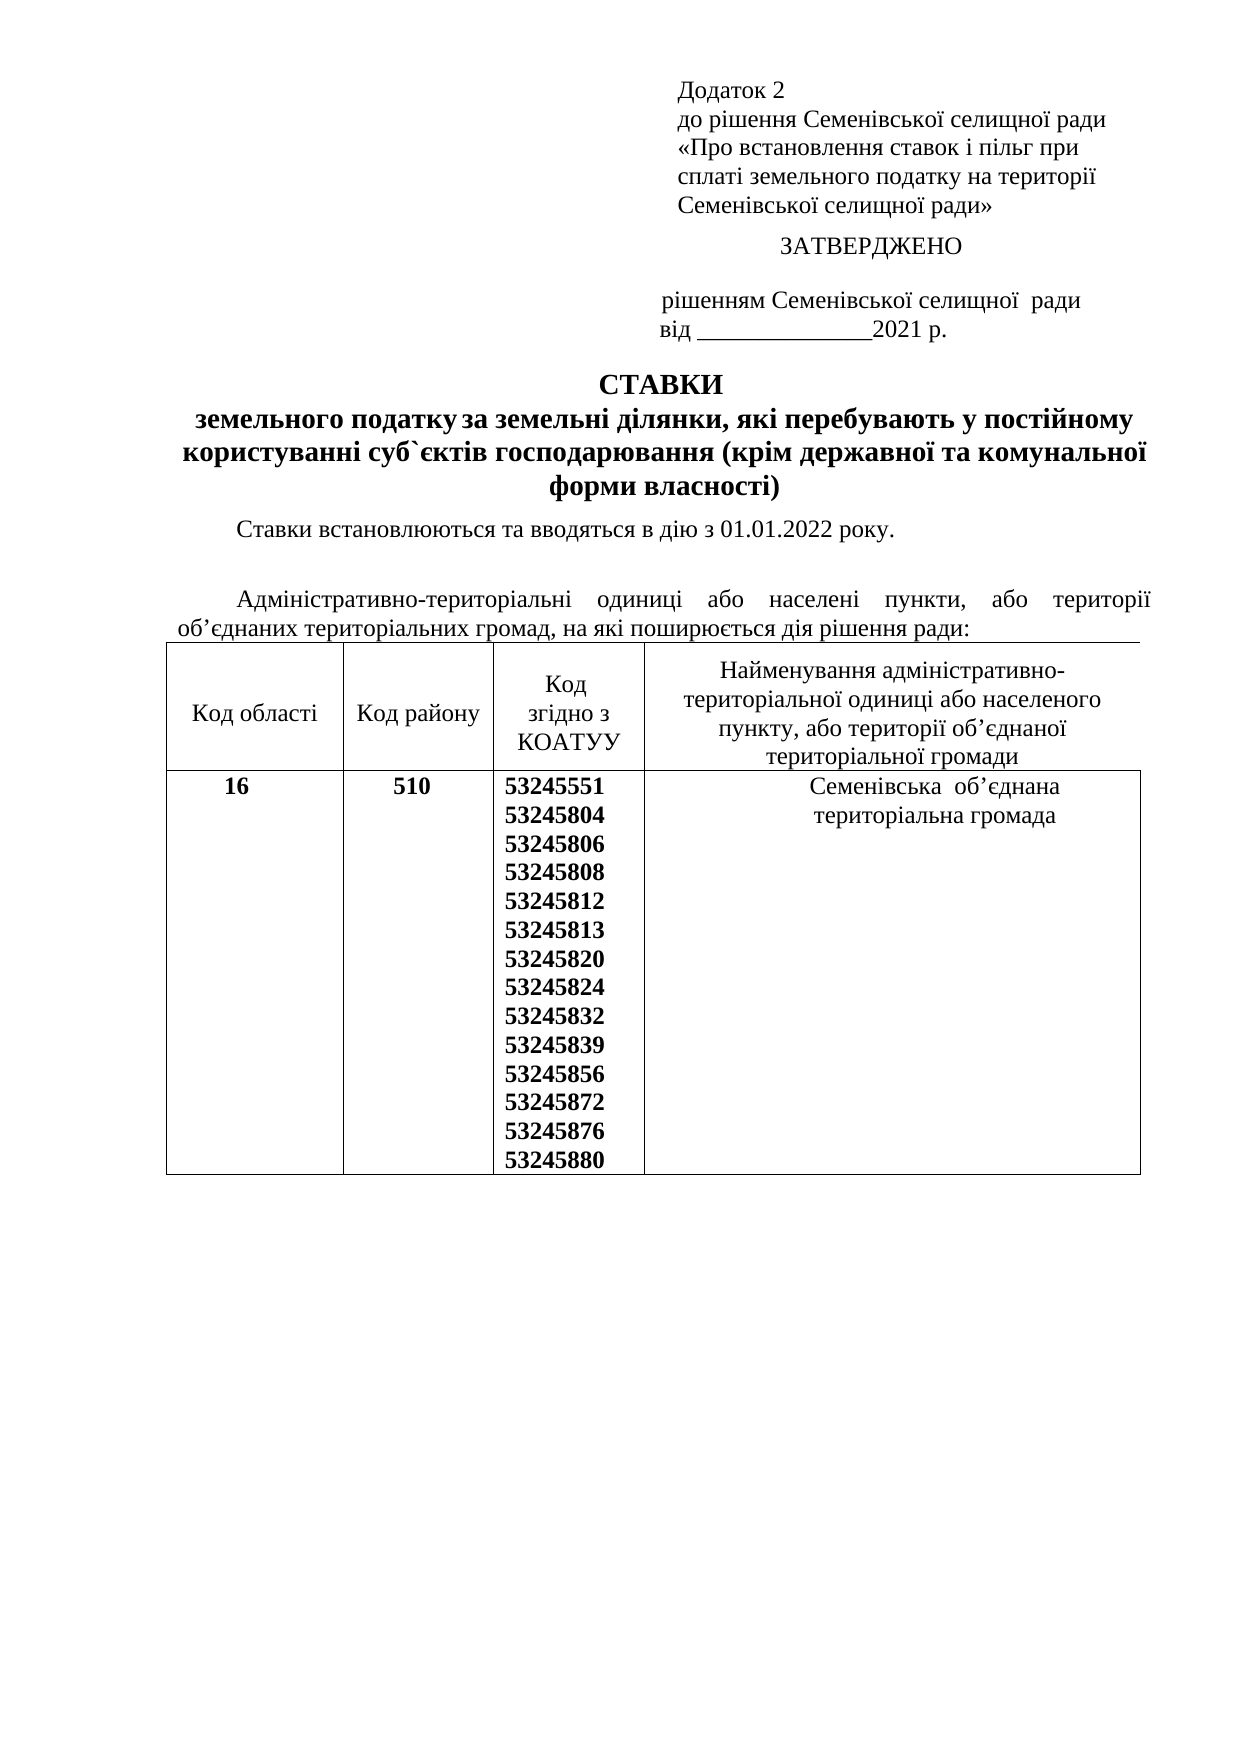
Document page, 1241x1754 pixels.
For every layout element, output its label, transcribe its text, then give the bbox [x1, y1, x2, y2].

table_cell 53245551 53245804 53245806 53245808 53245812 53245813 53245820 53245824 53245832 53245839 53245856 53245872 53245876 53245880 [494, 771, 644, 1174]
text Ставки встановлюються та вводяться в дію з 01.01.2022 року. [177, 514, 1152, 543]
text ЗАТВЕРДЖЕНО [591, 231, 1152, 260]
text Адміністративно-територіальні одиниці або населені пункти, або території об’єднаних територіальних громад, на які поширюється дія рішення ради: [177, 584, 1152, 642]
text рішенням Семенівської селищної ради [591, 285, 1152, 314]
text від ______________2021 р. [591, 314, 1152, 342]
table_cell 510 [344, 771, 493, 1174]
table_cell 16 [167, 771, 343, 1174]
table_header Найменування адміністративно-територіальної одиниці або населеного пункту, або території об’єднаної територіальної громади [645, 643, 1140, 770]
table_header Код району [344, 643, 493, 770]
text Додаток 2 до рішення Семенівської селищної ради «Про встановлення ставок і пільг при сплаті земельного податку на території Семенівської селищної ради» [677, 75, 1149, 219]
text СТАВКИ земельного податку за земельні ділянки, які перебувають у постійному користуванні суб`єктів господарювання (крім державної та комунальної форми власності) [177, 367, 1152, 502]
table_header Код області [167, 643, 343, 770]
table_cell Семенівська об’єднана територіальна громада [645, 771, 1140, 1174]
table_header Код згідно з КОАТУУ [494, 643, 644, 770]
